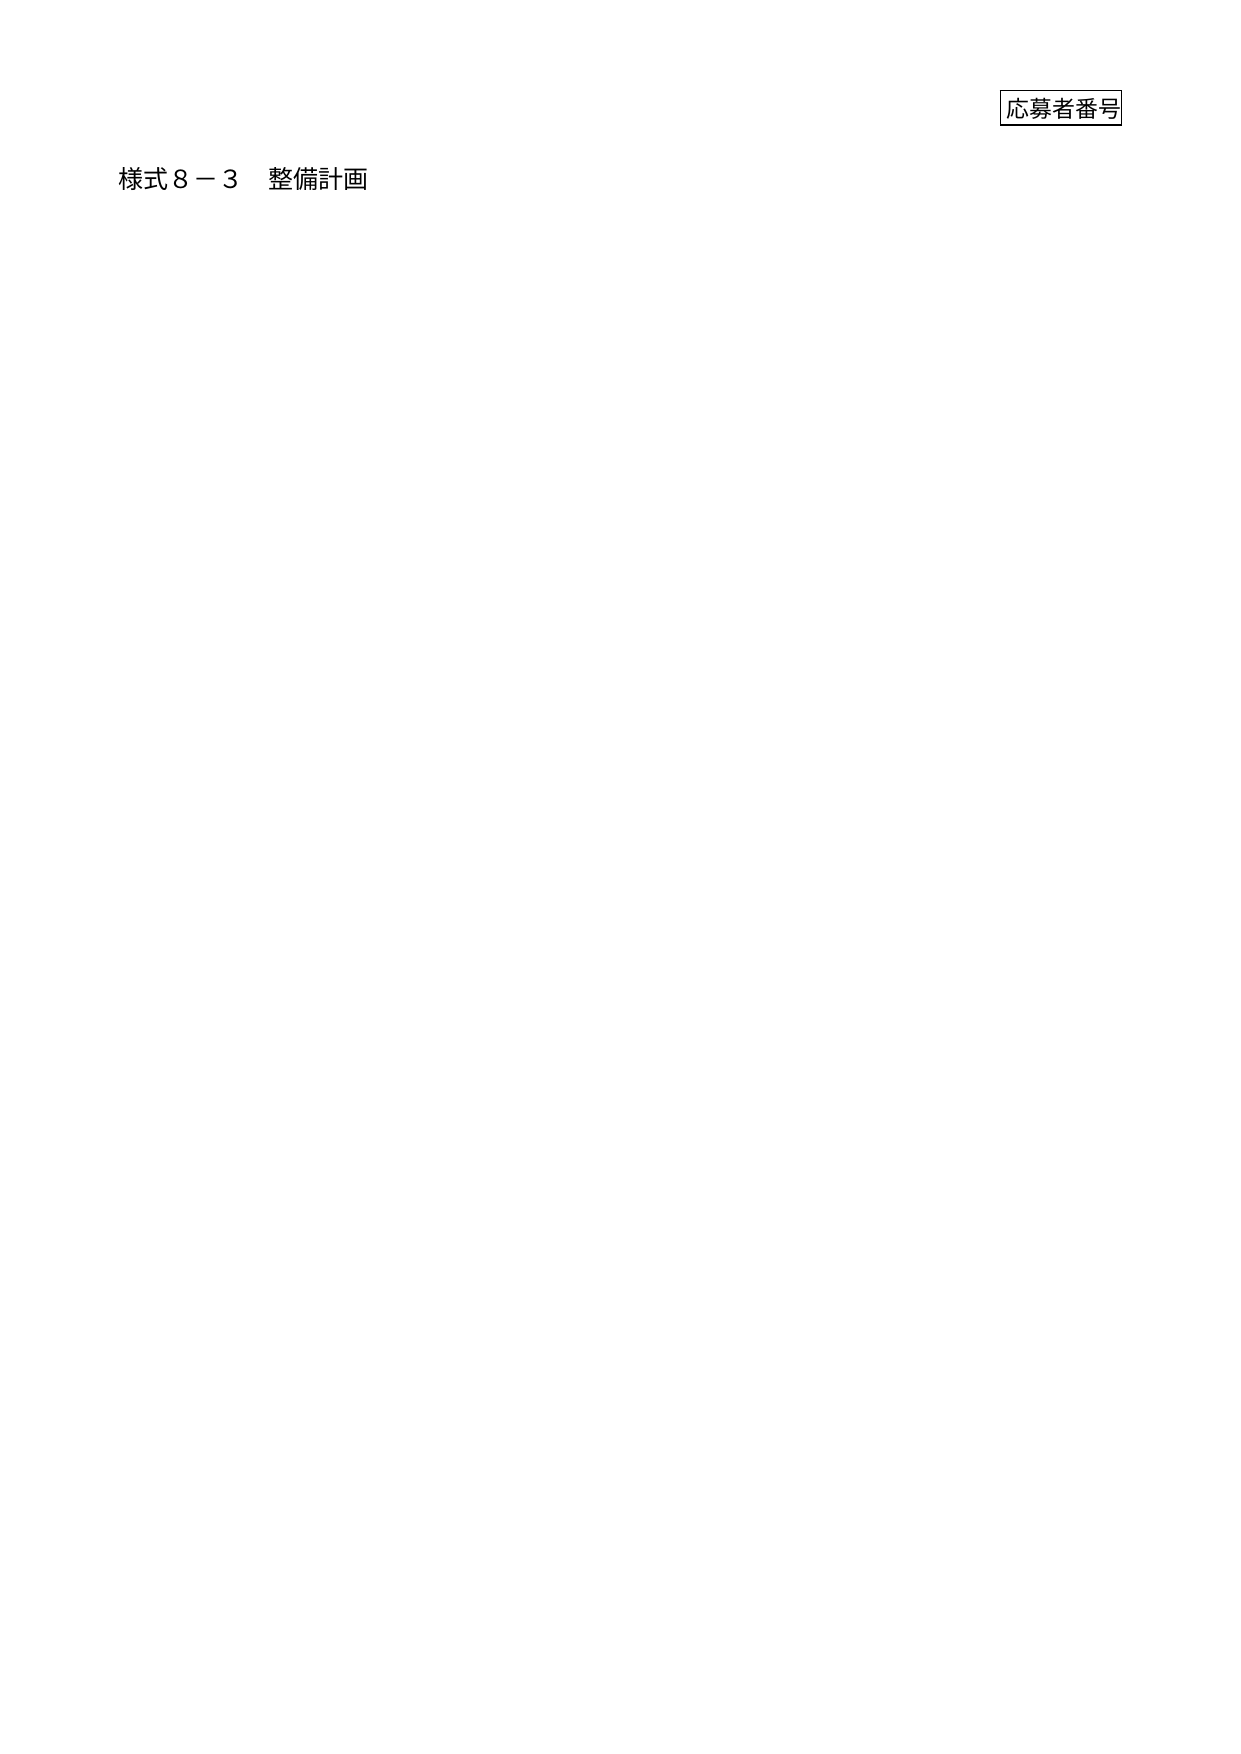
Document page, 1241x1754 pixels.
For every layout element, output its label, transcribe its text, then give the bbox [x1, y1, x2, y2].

subtitle 様式８－３ 整備計画 [118, 160, 1122, 196]
